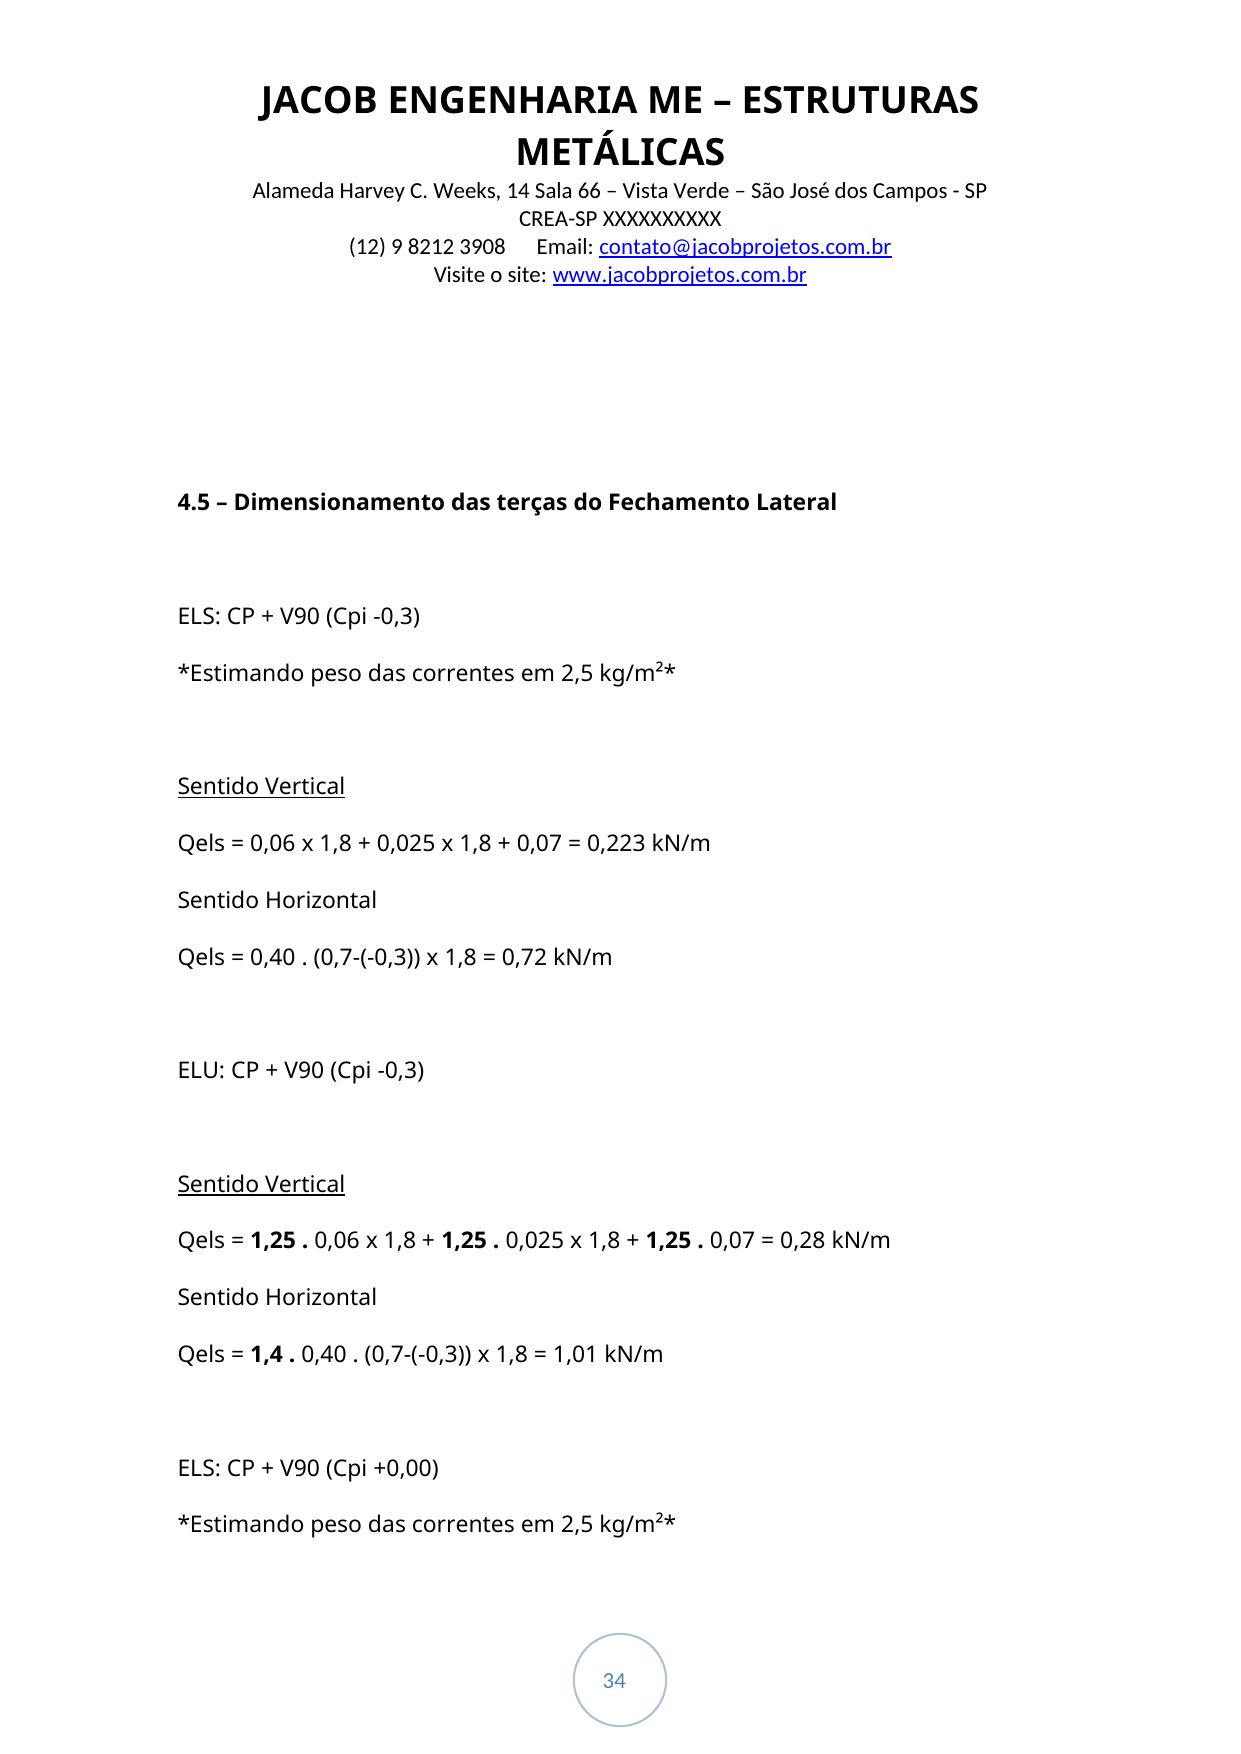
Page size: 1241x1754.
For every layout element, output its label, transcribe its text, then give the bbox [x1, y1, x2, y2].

text Qels = 0,40 . (0,7-(-0,3)) x 1,8 = 0,72 kN/m [177, 941, 1063, 972]
text 4.5 – Dimensionamento das terças do Fechamento Lateral [177, 486, 1063, 518]
text Sentido Vertical [177, 1168, 1063, 1199]
text *Estimando peso das correntes em 2,5 kg/m²* [177, 657, 1063, 688]
text Qels = 0,06 x 1,8 + 0,025 x 1,8 + 0,07 = 0,223 kN/m [177, 827, 1063, 858]
text Sentido Horizontal [177, 1281, 1063, 1312]
text ELS: CP + V90 (Cpi +0,00) [177, 1451, 1063, 1483]
text Qels = 1,4 . 0,40 . (0,7-(-0,3)) x 1,8 = 1,01 kN/m [177, 1338, 1063, 1369]
text Sentido Horizontal [177, 884, 1063, 915]
text ELS: CP + V90 (Cpi -0,3) [177, 600, 1063, 631]
text *Estimando peso das correntes em 2,5 kg/m²* [177, 1508, 1063, 1539]
text Qels = 1,25 . 0,06 x 1,8 + 1,25 . 0,025 x 1,8 + 1,25 . 0,07 = 0,28 kN/m [177, 1224, 1063, 1256]
text Sentido Vertical [177, 770, 1063, 801]
text ELU: CP + V90 (Cpi -0,3) [177, 1054, 1063, 1085]
